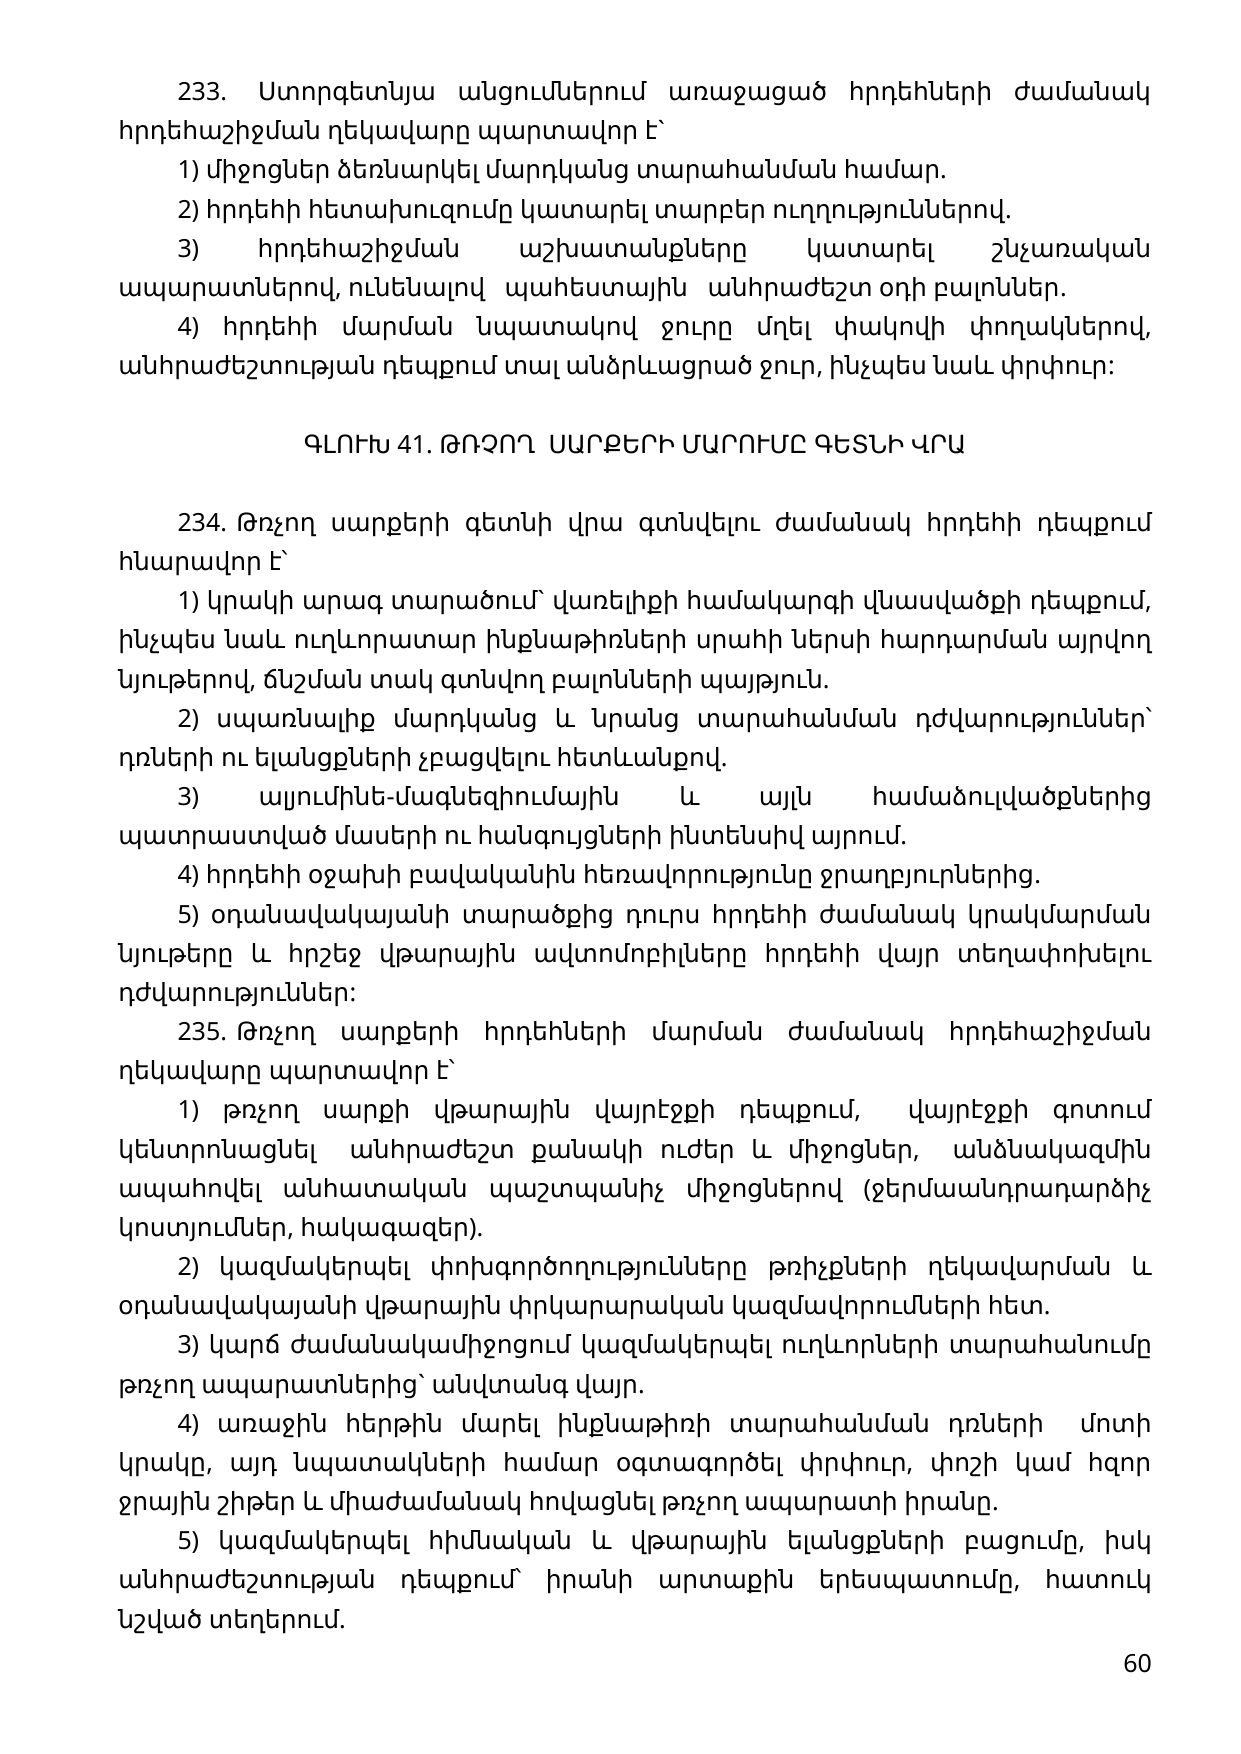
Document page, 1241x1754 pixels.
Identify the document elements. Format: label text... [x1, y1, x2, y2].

text 2) սպառնալիք մարդկանց և նրանց տարահանման դժվարություններ՝ դռների ու ելանցքների չբացվելու հետևանքով. [118, 701, 1152, 774]
text 3) ալյումինե-մագնեզիումային և այլն համաձուլվածքներից պատրաստված մասերի ու հանգույցների ինտենսիվ այրում. [118, 779, 1152, 852]
list 2) հրդեհի հետախուզումը կատարել տարբեր ուղղություններով. [118, 191, 1152, 225]
text 1) թռչող սարքի վթարային վայրէջքի դեպքում, վայրէջքի գոտում կենտրոնացնել անհրաժեշտ քանակի ուժեր և միջոցներ, անձնակազմին ապահովել անհատական պաշտպանիչ միջոցներով (ջերմաանդրադարձիչ կոստյումներ, հակագազեր). [118, 1092, 1152, 1244]
text 3) կարճ ժամանակամիջոցում կազմակերպել ուղևորների տարահանումը թռչող ապարատներից` անվտանգ վայր. [118, 1327, 1152, 1400]
list 1) միջոցներ ձեռնարկել մարդկանց տարահանման համար. [118, 152, 1152, 186]
text 5) կազմակերպել հիմնական և վթարային ելանցքների բացումը, իսկ անհրաժեշտության դեպքում՝ իրանի արտաքին երեսպատումը, հատուկ նշված տեղերում. [118, 1523, 1152, 1635]
list 4) հրդեհի մարման նպատակով ջուրը մղել փակովի փողակներով, անհրաժեշտության դեպքում տալ անձրևացրած ջուր, ինչպես նաև փրփուր: [118, 309, 1152, 382]
text 2) կազմակերպել փոխգործողությունները թռիչքների ղեկավարման և օդանավակայանի վթարային փրկարարական կազմավորումների հետ. [118, 1249, 1152, 1322]
list Թռչող սարքերի գետնի վրա գտնվելու ժամանակ հրդեհի դեպքում հնարավոր է՝ [118, 505, 1152, 578]
text 4) հրդեհի օջախի բավականին հեռավորությունը ջրաղբյուրներից. [118, 857, 1152, 891]
list Թռչող սարքերի հրդեհների մարման ժամանակ հրդեհաշիջման ղեկավարը պարտավոր է՝ [118, 1014, 1152, 1087]
text 5) օդանավակայանի տարածքից դուրս հրդեհի ժամանակ կրակմարման նյութերը և հրշեջ վթարային ավտոմոբիլները հրդեհի վայր տեղափոխելու դժվարություններ: [118, 896, 1152, 1009]
text 1) կրակի արագ տարածում` վառելիքի համակարգի վնասվածքի դեպքում, ինչպես նաև ուղևորատար ինքնաթիռների սրահի ներսի հարդարման այրվող նյութերով, ճնշման տակ գտնվող բալոնների պայթյուն. [118, 583, 1152, 695]
text 4) առաջին հերթին մարել ինքնաթիռի տարահանման դռների մոտի կրակը, այդ նպատակների համար օգտագործել փրփուր, փոշի կամ հզոր ջրային շիթեր և միաժամանակ հովացնել թռչող ապարատի իրանը. [118, 1406, 1152, 1518]
list Ստորգետնյա անցումներում առաջացած հրդեհների ժամանակ հրդեհաշիջման ղեկավարը պարտավոր է` [118, 74, 1152, 147]
text ԳԼՈՒԽ 41. ԹՌՉՈՂ ՍԱՐՔԵՐԻ ՄԱՐՈՒՄԸ ԳԵՏՆԻ ՎՐԱ [118, 426, 1152, 460]
list 3) հրդեհաշիջման աշխատանքները կատարել շնչառական ապարատներով, ունենալով պահեստային անհրաժեշտ օդի բալոններ. [118, 231, 1152, 304]
